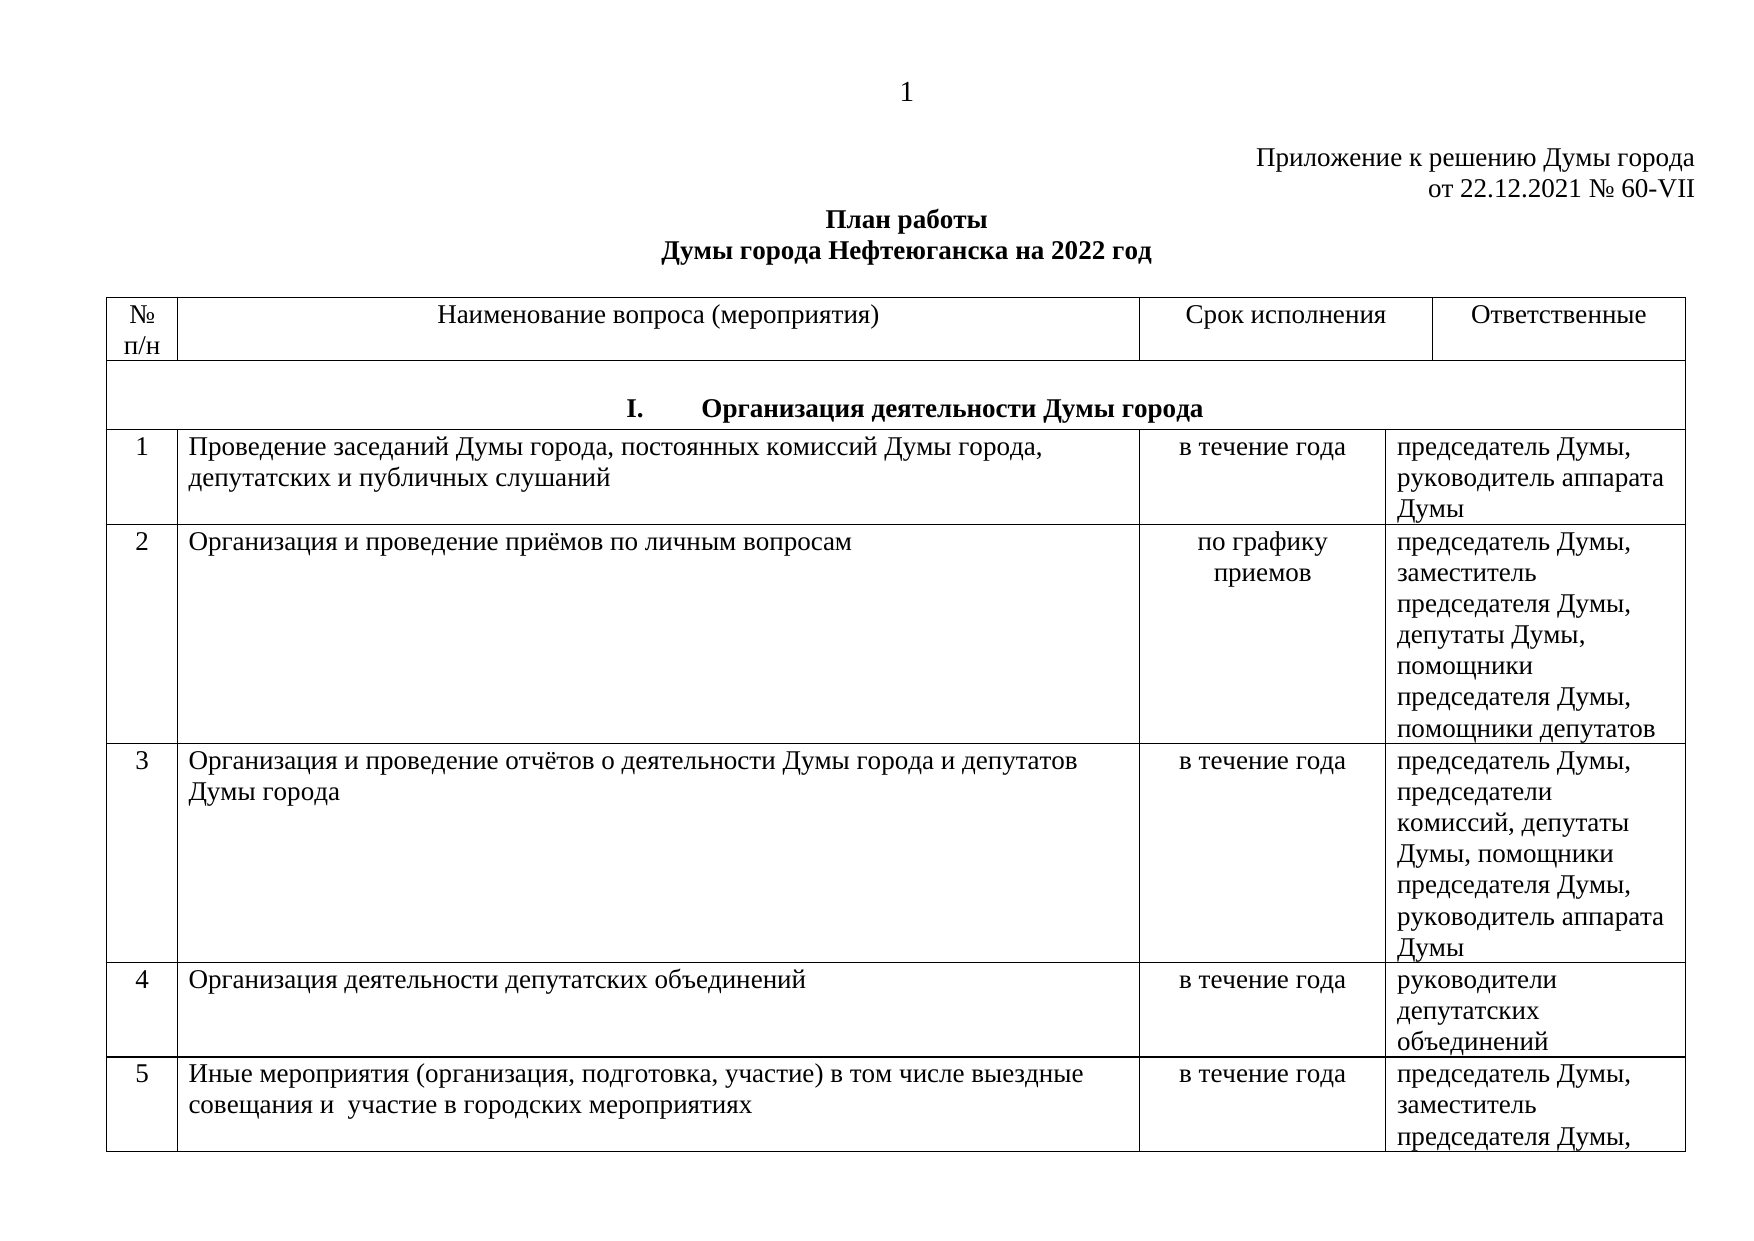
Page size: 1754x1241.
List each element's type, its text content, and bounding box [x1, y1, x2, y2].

text Приложение к решению Думы города [118, 141, 1695, 172]
table_header Срок исполнения [1140, 298, 1432, 360]
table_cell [178, 1058, 1139, 1151]
table_cell председатель Думы, заместитель председателя Думы, депутаты Думы, помощники председателя Думы, помощники депутатов [1386, 525, 1685, 743]
table_cell руководители депутатских объединений [1386, 963, 1685, 1056]
table_cell в течение года [1140, 430, 1385, 524]
table_cell 1 [107, 430, 177, 524]
text Думы города Нефтеюганска на 2022 год [118, 234, 1695, 266]
table_header Наименование вопроса (мероприятия) [178, 298, 1139, 360]
table_cell Организация деятельности Думы города [107, 361, 1685, 429]
table_cell в течение года [1140, 744, 1385, 962]
table_cell председатель Думы, руководитель аппарата Думы [1386, 430, 1685, 524]
table_cell Организация и проведение отчётов о деятельности Думы города и депутатов Думы города [178, 744, 1139, 962]
table_cell 3 [107, 744, 177, 962]
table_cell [1386, 1058, 1685, 1151]
text от 22.12.2021 № 60-VII [118, 172, 1695, 203]
table_cell 2 [107, 525, 177, 743]
table_cell Проведение заседаний Думы города, постоянных комиссий Думы города, депутатских и публичных слушаний [178, 430, 1139, 524]
table_cell председатель Думы, председатели комиссий, депутаты Думы, помощники председателя Думы, руководитель аппарата Думы [1386, 744, 1685, 962]
table_cell 4 [107, 963, 177, 1056]
table_cell Организация деятельности депутатских объединений [178, 963, 1139, 1056]
table_cell в течение года [1140, 1058, 1385, 1151]
table_cell Организация и проведение приёмов по личным вопросам [178, 525, 1139, 743]
table_cell по графику приемов [1140, 525, 1385, 743]
table_cell в течение года [1140, 963, 1385, 1056]
table_header Ответственные [1433, 298, 1685, 360]
table_header № п/н [107, 298, 177, 360]
text План работы [118, 203, 1695, 234]
table_cell 5 [107, 1058, 177, 1151]
